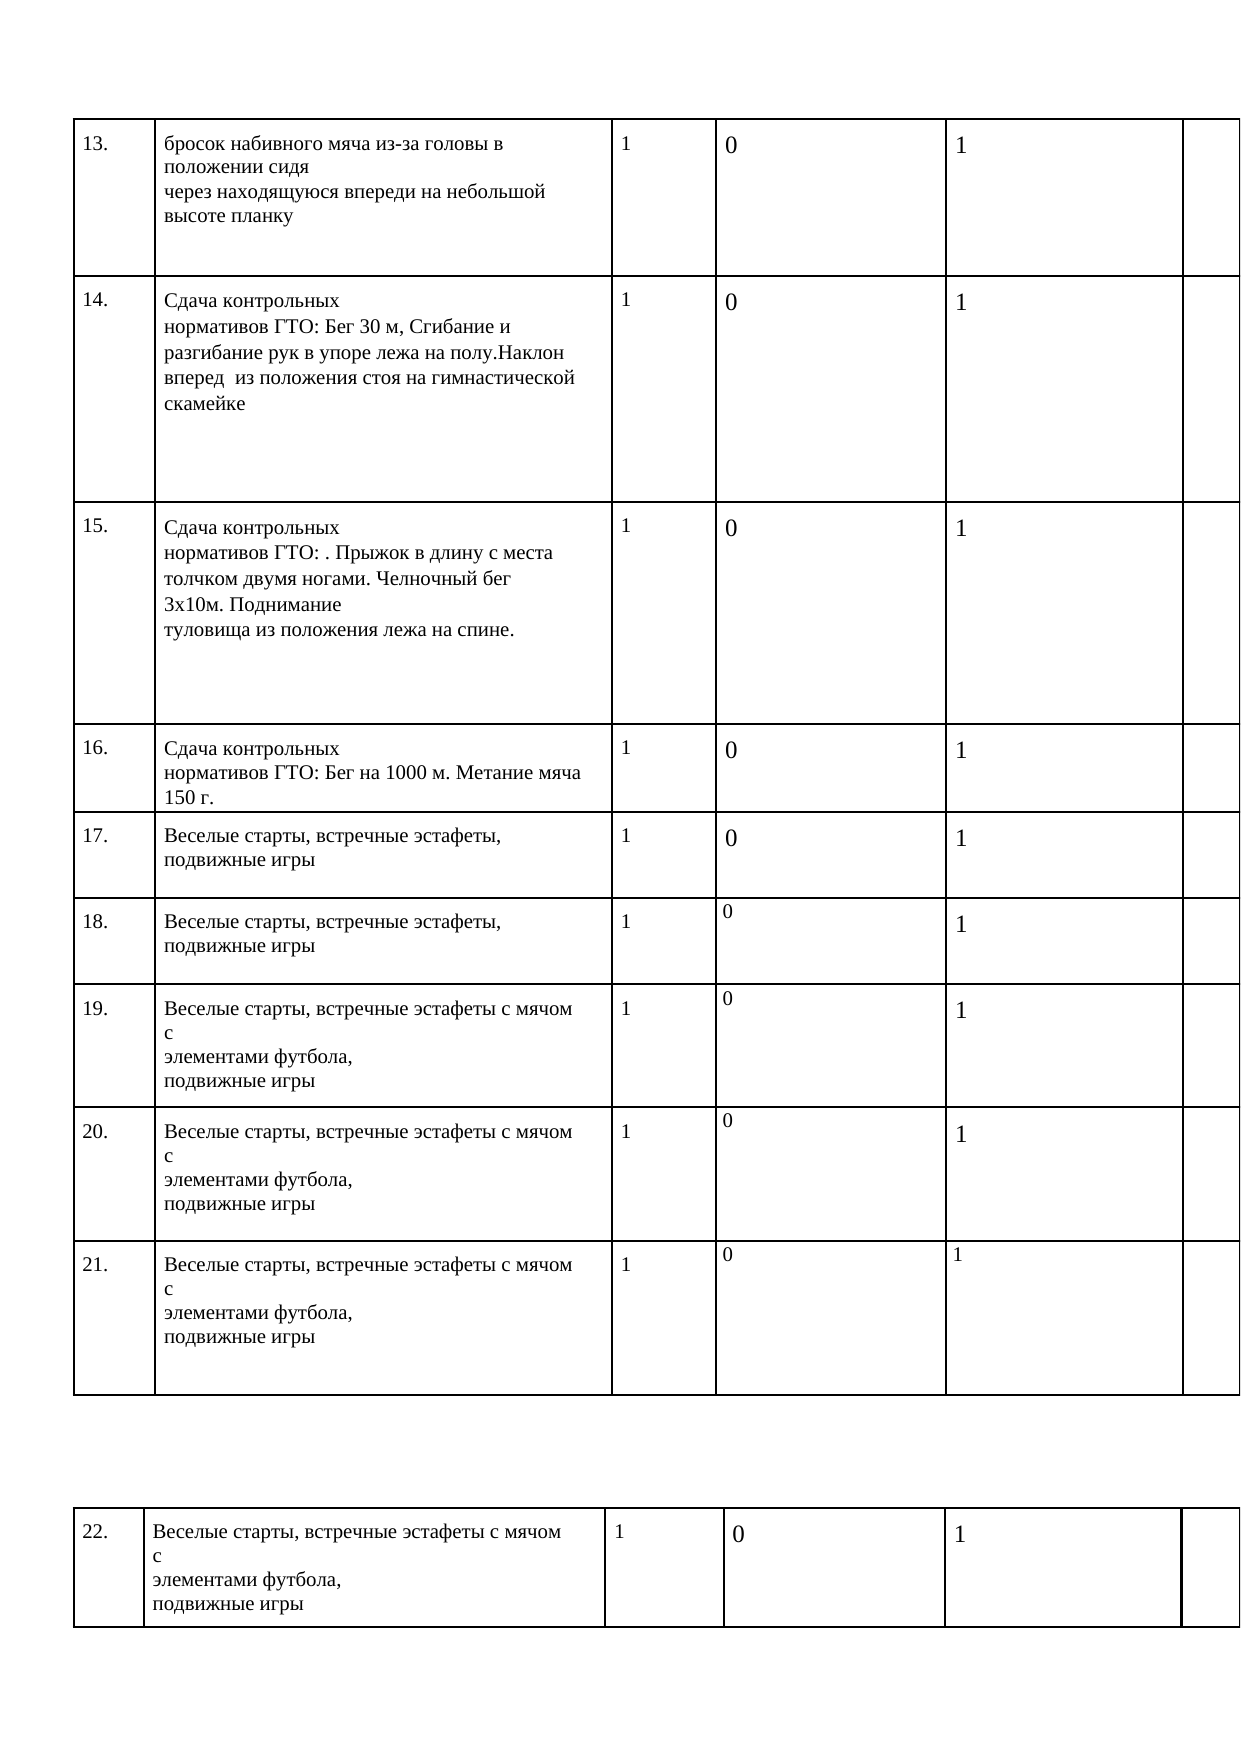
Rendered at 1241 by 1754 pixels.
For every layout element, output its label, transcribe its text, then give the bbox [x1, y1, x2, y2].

table_cell 1 [947, 277, 1182, 501]
table_cell [1184, 120, 1239, 274]
table_header 1 [946, 1509, 1180, 1626]
table_cell 1 [947, 503, 1182, 723]
table_cell 1 [613, 120, 715, 274]
table_cell Веселые старты, встречные эстафеты с мячом с элементами футбола, подвижные игры [156, 1242, 611, 1394]
table_cell 1 [613, 277, 715, 501]
table_cell 1 [947, 899, 1182, 983]
table_cell Веселые старты, встречные эстафеты, подвижные игры [156, 813, 611, 897]
table_cell 1 [947, 985, 1182, 1106]
table_cell [1184, 1242, 1239, 1394]
table_cell 16. [75, 725, 154, 811]
table_cell 0 [717, 503, 945, 723]
table_cell [1184, 899, 1239, 983]
table_cell 13. [75, 120, 154, 274]
table_cell Сдача контрольных нормативов ГТО: Бег 30 м, Сгибание и разгибание рук в упоре лежа на полу.Наклон вперед из положения стоя на гимнастической скамейке [156, 277, 611, 501]
table_cell 1 [947, 120, 1182, 274]
table_cell [1184, 277, 1239, 501]
table_cell 17. [75, 813, 154, 897]
table_cell 1 [947, 725, 1182, 811]
table_cell 0 [717, 899, 945, 983]
table_cell 19. [75, 985, 154, 1106]
table_cell 1 [947, 1242, 1182, 1394]
table_cell 0 [717, 277, 945, 501]
table_cell 1 [947, 813, 1182, 897]
table_header 0 [725, 1509, 944, 1626]
table_cell 1 [613, 985, 715, 1106]
table_cell 1 [613, 503, 715, 723]
table_cell 0 [717, 725, 945, 811]
table_cell 1 [613, 1242, 715, 1394]
table_cell 21. [75, 1242, 154, 1394]
table_cell бросок набивного мяча из-за головы в положении сидя через находящуюся впереди на небольшой высоте планку [156, 120, 611, 274]
table_cell Веселые старты, встречные эстафеты с мячом с элементами футбола, подвижные игры [156, 1108, 611, 1239]
table_header [1183, 1509, 1239, 1626]
table_header 22. [75, 1509, 143, 1626]
table_cell 0 [717, 1108, 945, 1239]
table_cell [1184, 725, 1239, 811]
table_cell Веселые старты, встречные эстафеты с мячом с элементами футбола, подвижные игры [156, 985, 611, 1106]
table_cell 18. [75, 899, 154, 983]
table_cell [1184, 503, 1239, 723]
table_cell 15. [75, 503, 154, 723]
table_cell Сдача контрольных нормативов ГТО: Бег на 1000 м. Метание мяча 150 г. [156, 725, 611, 811]
table_cell 0 [717, 813, 945, 897]
table_header Веселые старты, встречные эстафеты с мячом с элементами футбола, подвижные игры [145, 1509, 604, 1626]
table_cell 1 [613, 813, 715, 897]
table_cell 1 [613, 1108, 715, 1239]
table_cell [1184, 1108, 1239, 1239]
table_cell 20. [75, 1108, 154, 1239]
table_cell Веселые старты, встречные эстафеты, подвижные игры [156, 899, 611, 983]
table_cell 1 [947, 1108, 1182, 1239]
table_cell 0 [717, 120, 945, 274]
table_header 1 [606, 1509, 723, 1626]
table_cell 1 [613, 899, 715, 983]
table_cell 0 [717, 1242, 945, 1394]
table_cell 14. [75, 277, 154, 501]
table_cell 1 [613, 725, 715, 811]
table_cell 0 [717, 985, 945, 1106]
table_cell [1184, 985, 1239, 1106]
table_cell Сдача контрольных нормативов ГТО: . Прыжок в длину с места толчком двумя ногами. Челночный бег 3х10м. Поднимание туловища из положения лежа на спине. [156, 503, 611, 723]
table_cell [1184, 813, 1239, 897]
